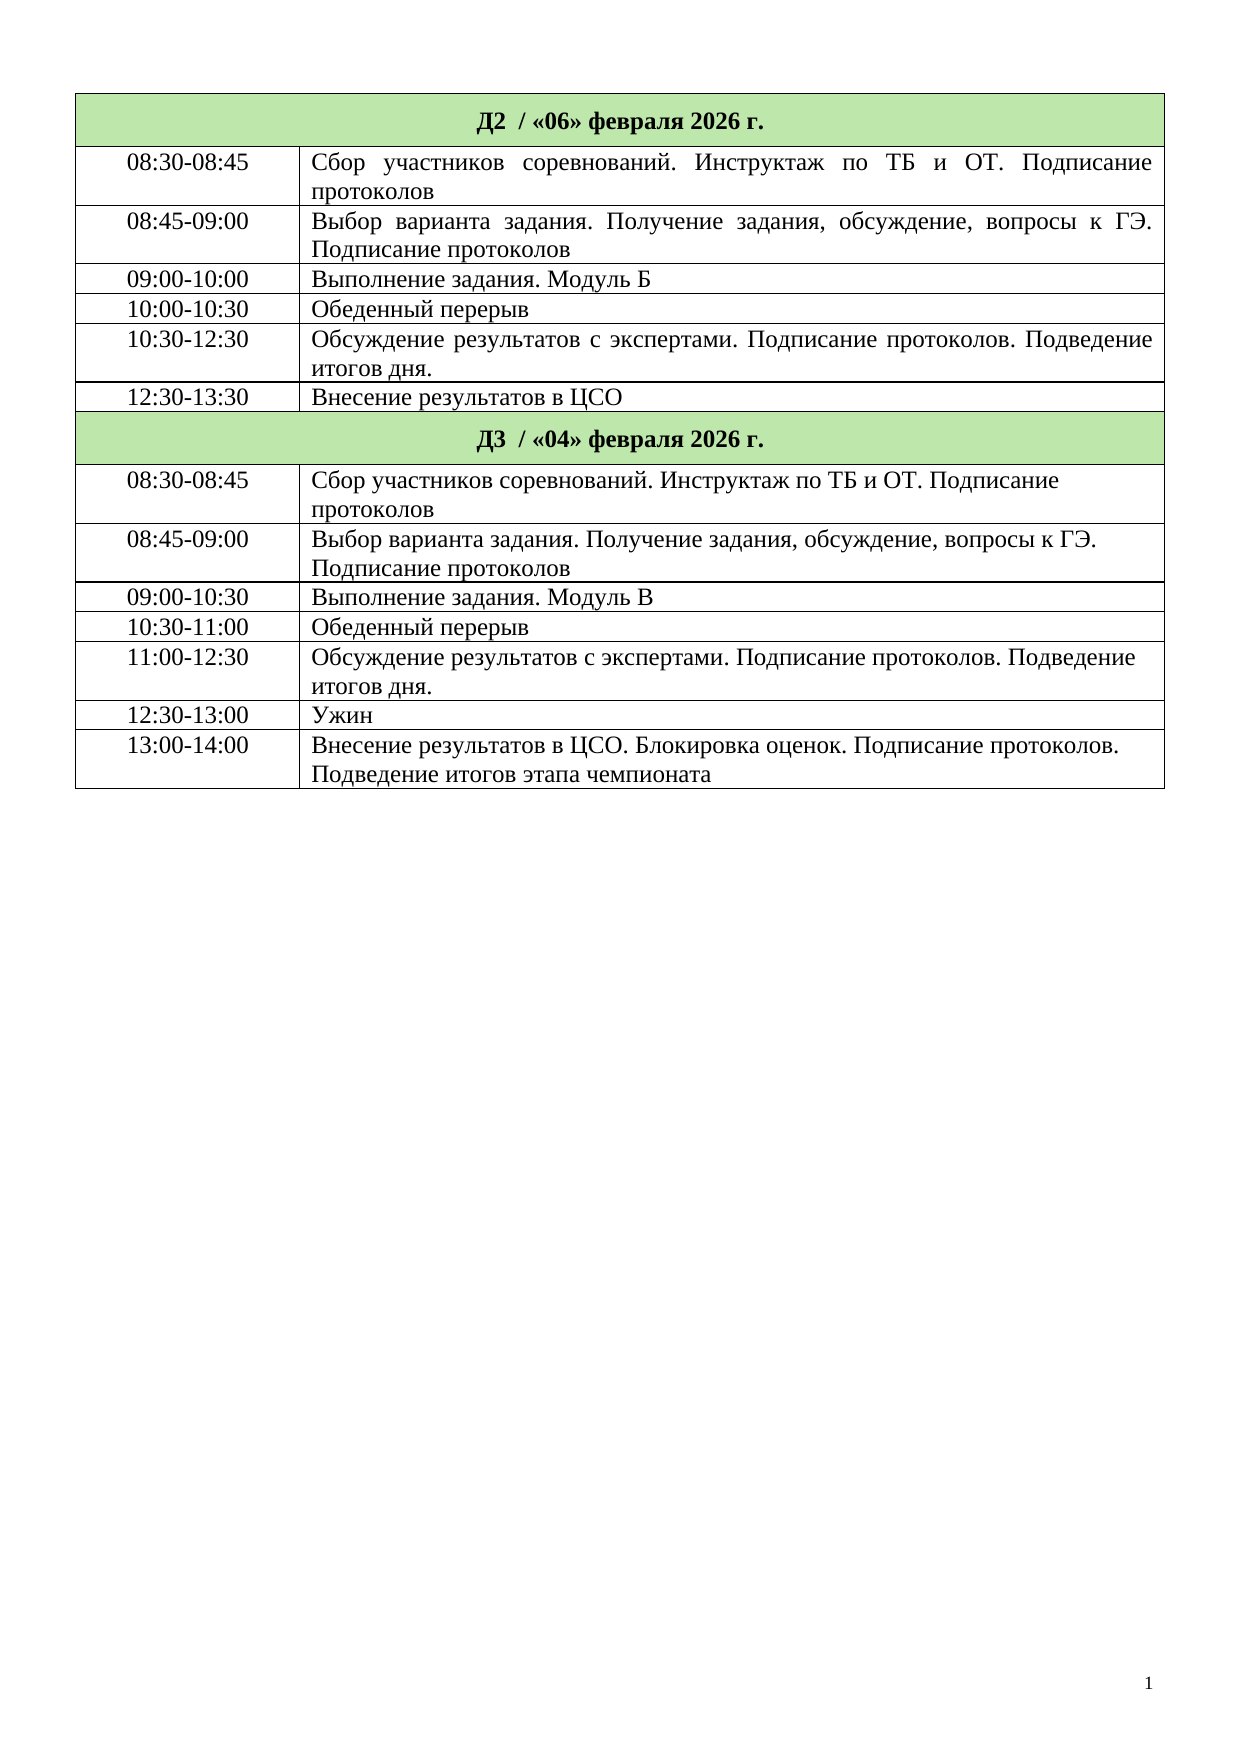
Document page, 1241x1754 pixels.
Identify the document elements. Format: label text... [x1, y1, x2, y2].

table_cell 10:30-12:30 [76, 324, 299, 381]
table_cell Обеденный перерыв [300, 612, 1164, 641]
table_cell 11:00-12:30 [76, 642, 299, 699]
table_cell Сбор участников соревнований. Инструктаж по ТБ и ОТ. Подписание протоколов [300, 465, 1164, 523]
table_cell Выбор варианта задания. Получение задания, обсуждение, вопросы к ГЭ. Подписание протоколов [300, 524, 1164, 581]
table_cell Внесение результатов в ЦСО. Блокировка оценок. Подписание протоколов. Подведение итогов этапа чемпионата [300, 730, 1164, 788]
table_cell 09:00-10:30 [76, 583, 299, 611]
table_cell Обсуждение результатов с экспертами. Подписание протоколов. Подведение итогов дня. [300, 324, 1164, 381]
table_cell Д2 / «06» февраля 2026 г. [76, 94, 1164, 146]
table_cell 09:00-10:00 [76, 264, 299, 293]
table_cell Обсуждение результатов с экспертами. Подписание протоколов. Подведение итогов дня. [300, 642, 1164, 699]
table_cell 08:30-08:45 [76, 147, 299, 205]
table_cell 08:45-09:00 [76, 206, 299, 263]
table_cell Ужин [300, 701, 1164, 729]
table_cell 12:30-13:00 [76, 701, 299, 729]
table_cell 10:00-10:30 [76, 294, 299, 323]
table_cell Сбор участников соревнований. Инструктаж по ТБ и ОТ. Подписание протоколов [300, 147, 1164, 205]
table_cell Д3 / «04» февраля 2026 г. [76, 412, 1164, 464]
table_cell 08:45-09:00 [76, 524, 299, 581]
table_cell Выполнение задания. Модуль Б [300, 264, 1164, 293]
table_cell 13:00-14:00 [76, 730, 299, 788]
table_cell 10:30-11:00 [76, 612, 299, 641]
table_cell Выполнение задания. Модуль В [300, 583, 1164, 611]
table_cell Выбор варианта задания. Получение задания, обсуждение, вопросы к ГЭ. Подписание протоколов [300, 206, 1164, 263]
table_cell 08:30-08:45 [76, 465, 299, 523]
table_cell Обеденный перерыв [300, 294, 1164, 323]
table_cell 12:30-13:30 [76, 383, 299, 411]
table_cell Внесение результатов в ЦСО [300, 383, 1164, 411]
